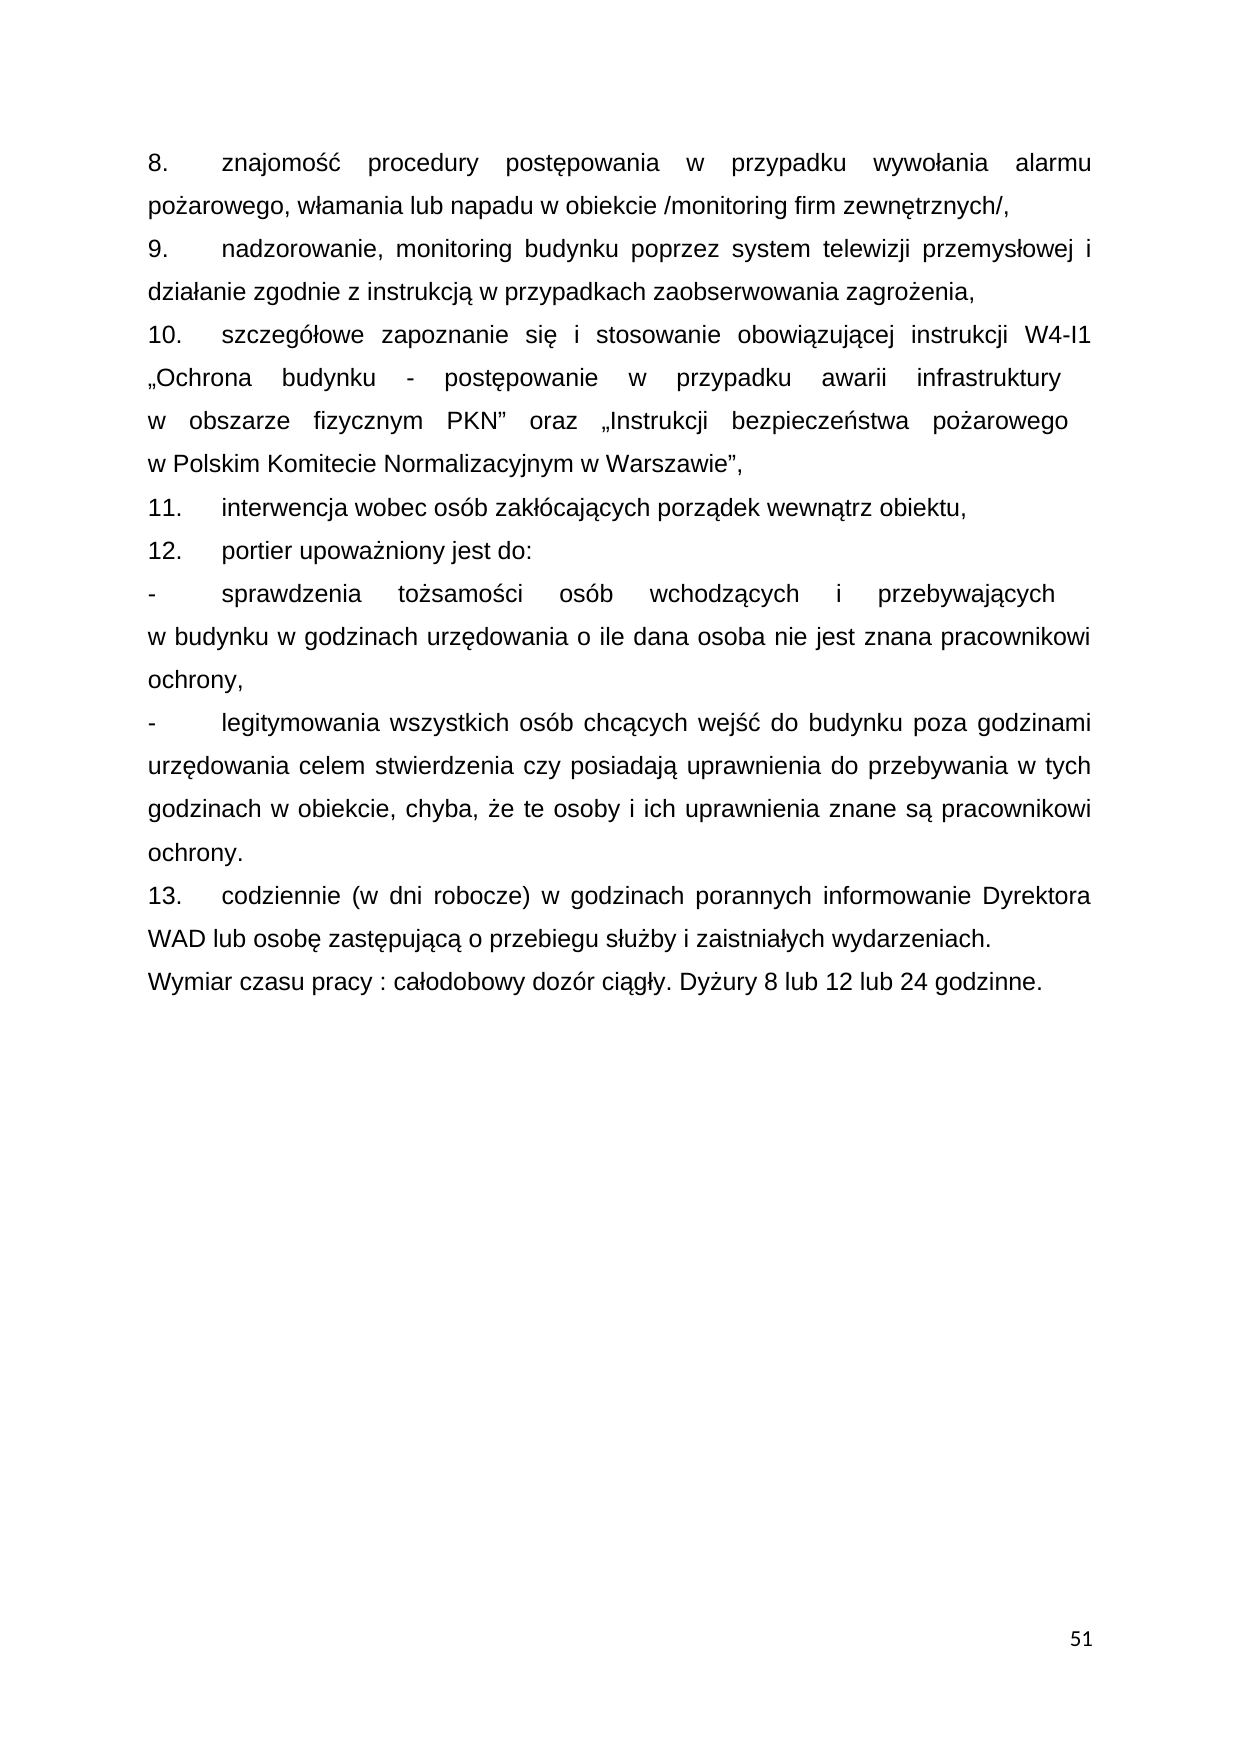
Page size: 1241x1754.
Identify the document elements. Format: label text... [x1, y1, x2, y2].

text - sprawdzenia tożsamości osób wchodzących i przebywających w budynku w godzinach urzędowania o ile dana osoba nie jest znana pracownikowi ochrony, [148, 579, 1093, 694]
text 8. znajomość procedury postępowania w przypadku wywołania alarmu pożarowego, włamania lub napadu w obiekcie /monitoring firm zewnętrznych/, [148, 148, 1093, 219]
text Wymiar czasu pracy : całodobowy dozór ciągły. Dyżury 8 lub 12 lub 24 godzinne. [148, 967, 1093, 996]
text 11. interwencja wobec osób zakłócających porządek wewnątrz obiektu, [148, 493, 1093, 521]
text 12. portier upoważniony jest do: [148, 536, 1093, 564]
text 10. szczegółowe zapoznanie się i stosowanie obowiązującej instrukcji W4-I1 „Ochrona budynku - postępowanie w przypadku awarii infrastruktury w obszarze fizycznym PKN” oraz „Instrukcji bezpieczeństwa pożarowego w Polskim Komitecie Normalizacyjnym w Warszawie”, [148, 320, 1093, 478]
text 9. nadzorowanie, monitoring budynku poprzez system telewizji przemysłowej i działanie zgodnie z instrukcją w przypadkach zaobserwowania zagrożenia, [148, 234, 1093, 306]
text - legitymowania wszystkich osób chcących wejść do budynku poza godzinami urzędowania celem stwierdzenia czy posiadają uprawnienia do przebywania w tych godzinach w obiekcie, chyba, że te osoby i ich uprawnienia znane są pracownikowi ochrony. [148, 708, 1093, 866]
text 13. codziennie (w dni robocze) w godzinach porannych informowanie Dyrektora WAD lub osobę zastępującą o przebiegu służby i zaistniałych wydarzeniach. [148, 881, 1093, 953]
